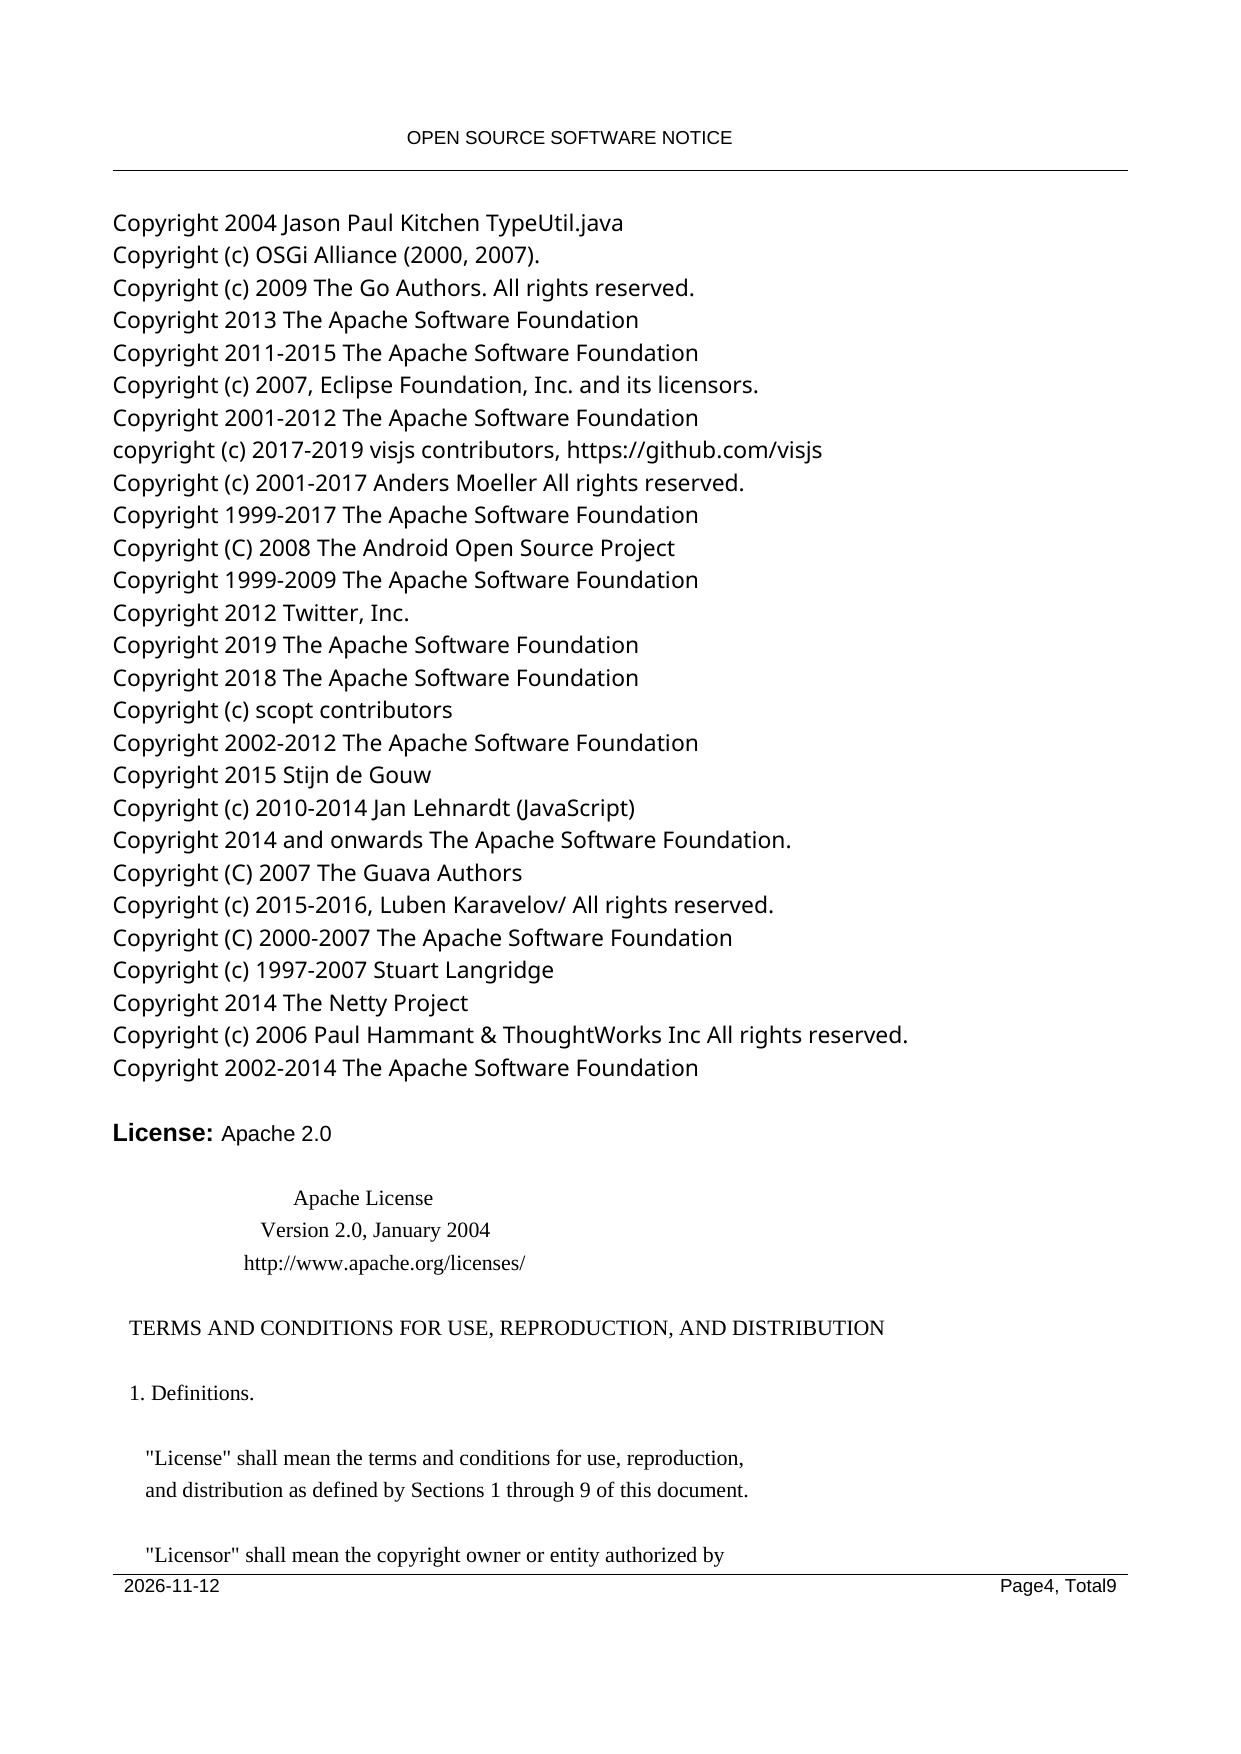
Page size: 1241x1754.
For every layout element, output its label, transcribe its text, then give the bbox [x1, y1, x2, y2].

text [112, 206, 1128, 1116]
text License: Apache 2.0 [112, 1116, 1128, 1149]
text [112, 1149, 1128, 1571]
